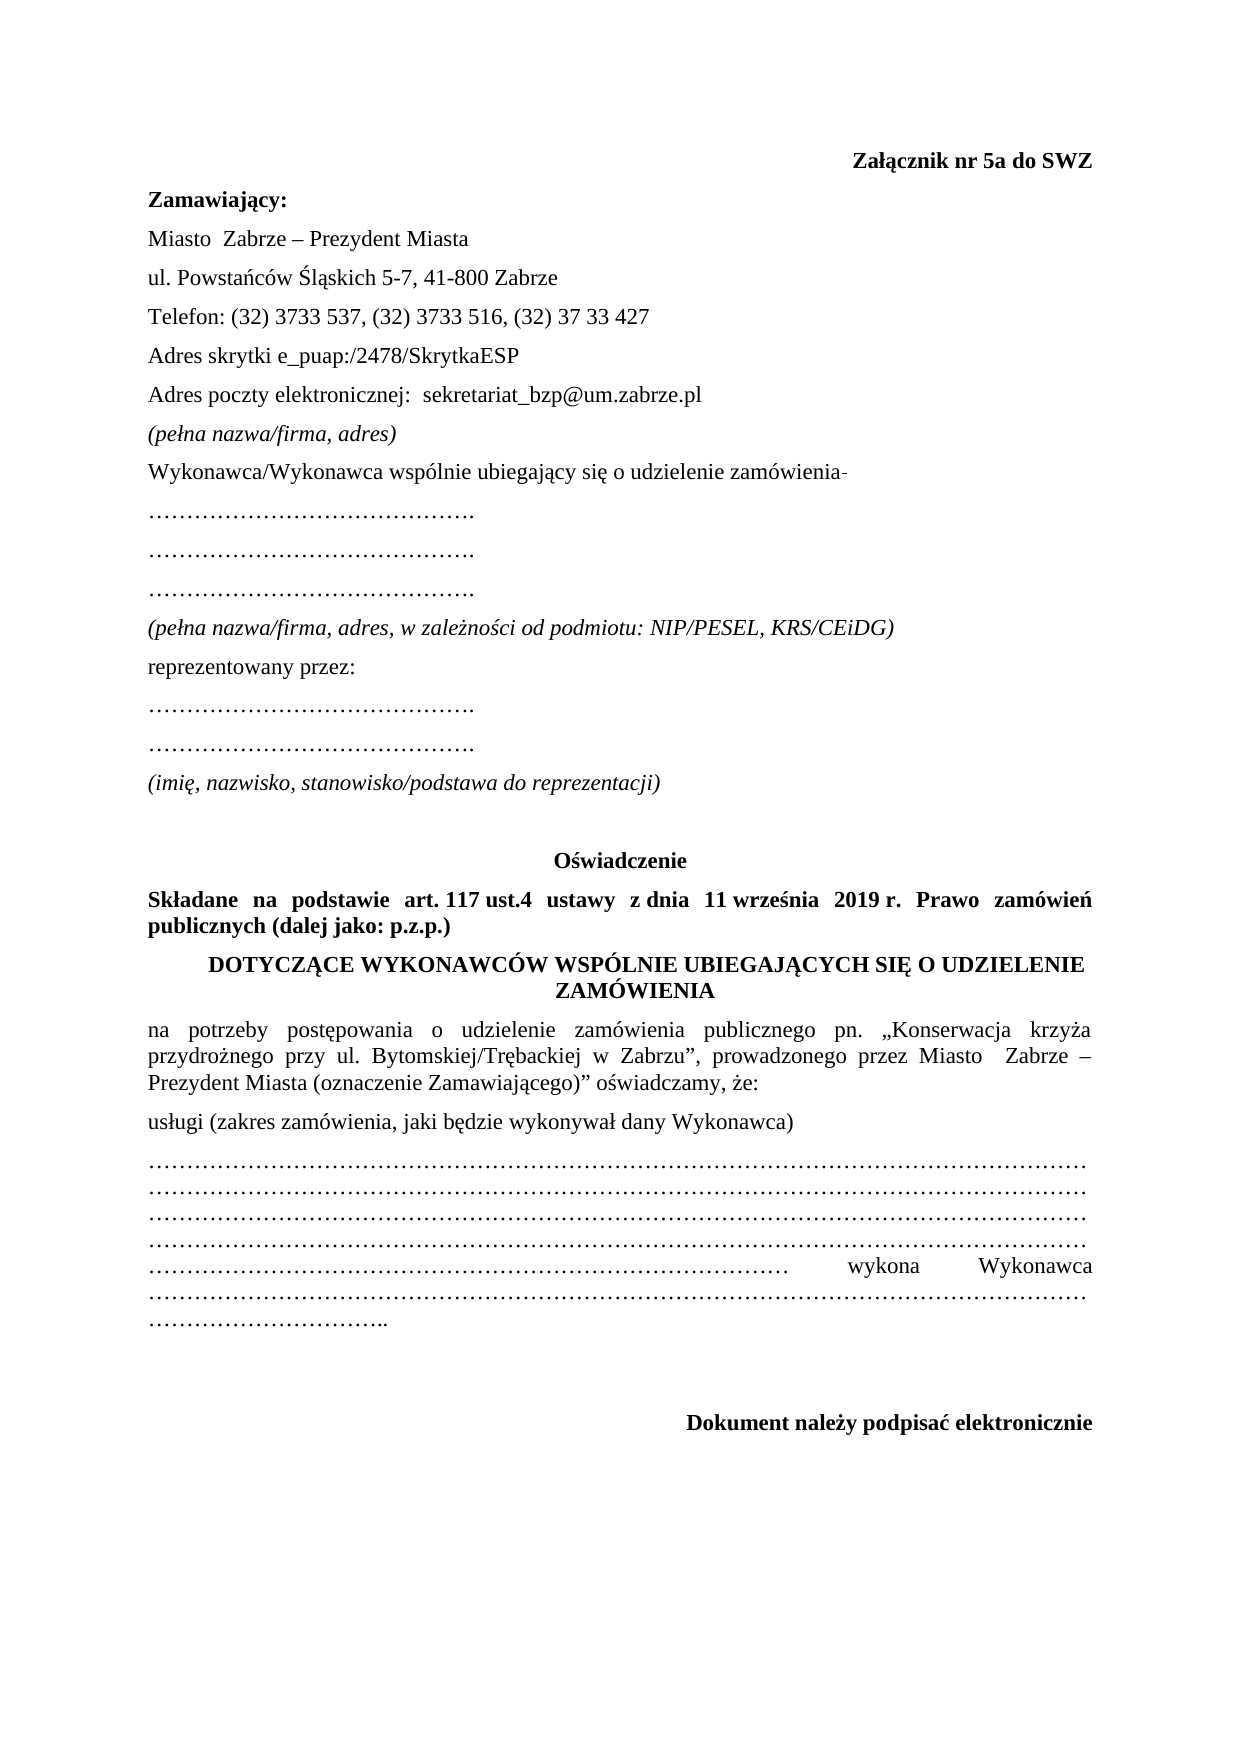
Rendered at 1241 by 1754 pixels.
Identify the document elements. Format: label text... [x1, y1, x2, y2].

text Wykonawca/Wykonawca wspólnie ubiegający się o udzielenie zamówienia [148, 458, 1093, 485]
text ……………………………………………………………………………………………………………………………………………………………………………………………………………………………………………………………………………………………………………………………………………………………………………………………………………………………………………………………………………………………………………………………… wykona Wykonawca ……………………………………………………………………………………………………………………………………….. [148, 1147, 1093, 1331]
text Adres skrytki e_puap:/2478/SkrytkaESP [148, 342, 1093, 368]
text (pełna nazwa/firma, adres) [148, 419, 1093, 446]
text na potrzeby postępowania o udzielenie zamówienia publicznego pn. „Konserwacja krzyża przydrożnego przy ul. Bytomskiej/Trębackiej w Zabrzu”, prowadzonego przez Miasto Zabrze – Prezydent Miasta (oznaczenie Zamawiającego)” oświadczamy, że: [148, 1016, 1093, 1095]
text ……………………………………. [148, 497, 1093, 524]
text reprezentowany przez: [148, 653, 1093, 679]
text DOTYCZĄCE WYKONAWCÓW WSPÓLNIE UBIEGAJĄCYCH SIĘ O UDZIELENIE ZAMÓWIENIA [177, 951, 1093, 1004]
text ……………………………………. [148, 575, 1093, 601]
text Dokument należy podpisać elektronicznie [148, 1409, 1093, 1435]
text Załącznik nr 5a do SWZ [148, 148, 1093, 174]
text Miasto Zabrze – Prezydent Miasta [148, 225, 1093, 252]
text ……………………………………. [148, 536, 1093, 562]
text ul. Powstańców Śląskich 5-7, 41-800 Zabrze [148, 264, 1093, 291]
text Telefon: (32) 3733 537, (32) 3733 516, (32) 37 33 427 [148, 303, 1093, 329]
text (imię, nazwisko, stanowisko/podstawa do reprezentacji) [148, 769, 1093, 796]
text Zamawiający: [148, 186, 1093, 213]
text (pełna nazwa/firma, adres, w zależności od podmiotu: NIP/PESEL, KRS/CEiDG) [148, 614, 1093, 640]
text ……………………………………. [148, 730, 1093, 757]
text Składane na podstawie art. 117 ust.4 ustawy z dnia 11 września 2019 r. Prawo zamówień publicznych (dalej jako: p.z.p.) [148, 886, 1093, 938]
text ……………………………………. [148, 692, 1093, 718]
text Adres poczty elektronicznej: sekretariat_bzp@um.zabrze.pl [148, 381, 1093, 407]
text usługi (zakres zamówienia, jaki będzie wykonywał dany Wykonawca) [148, 1108, 1093, 1134]
text Oświadczenie [148, 847, 1093, 873]
